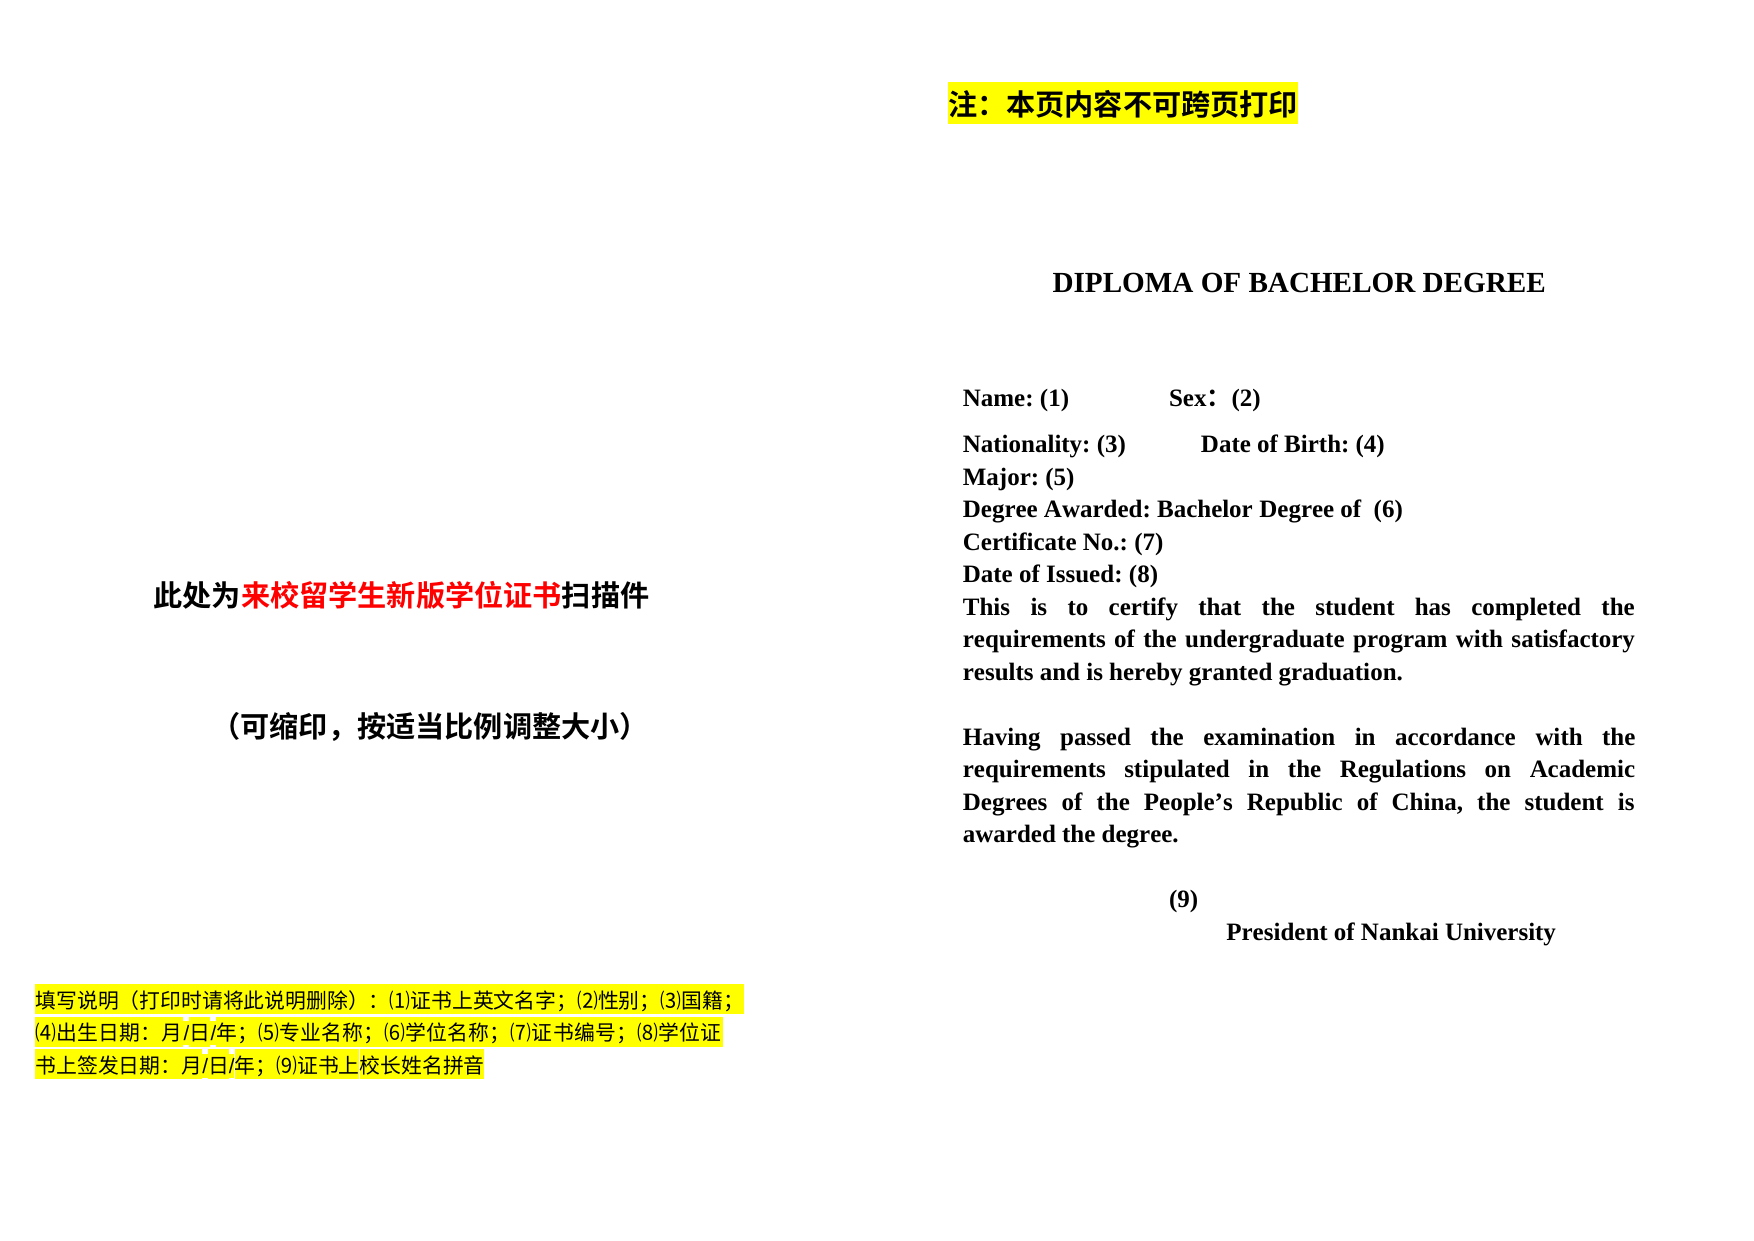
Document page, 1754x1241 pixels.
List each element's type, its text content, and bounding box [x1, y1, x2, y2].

text Nationality: (3) Date of Birth: (4) [963, 428, 1636, 460]
text Major: (5) [963, 460, 1636, 493]
text (9) [963, 883, 1636, 915]
text Name: (1) Sex：(2) [963, 363, 1636, 428]
text Certificate No.: (7) [963, 525, 1636, 558]
text Degree Awarded: Bachelor Degree of (6) [963, 493, 1636, 525]
text 填写说明（打印时请将此说明删除）：⑴证书上英文名字；⑵性别；⑶国籍；⑷出生日期：月/日/年；⑸专业名称；⑹学位名称；⑺证书编号；⑻学位证书上签发日期：月/日/年；⑼证书上校长姓名拼音 [35, 1045, 723, 1080]
text DIPLOMA OF BACHELOR DEGREE [963, 250, 1636, 315]
text 注：本页内容不可跨页打印 [948, 71, 1636, 136]
text Date of Issued: (8) [963, 558, 1636, 590]
text President of Nankai University [963, 915, 1636, 948]
text 此处为来校留学生新版学位证书扫描件 [35, 561, 723, 626]
text This is to certify that the student has completed the requirements of the undergraduate program with satisfactory results and is hereby granted graduation. [963, 590, 1636, 688]
text Having passed the examination in accordance with the requirements stipulated in the Regulations on Academic Degrees of the People’s Republic of China, the student is awarded the degree. [963, 720, 1636, 850]
text （可缩印，按适当比例调整大小） [35, 692, 723, 757]
